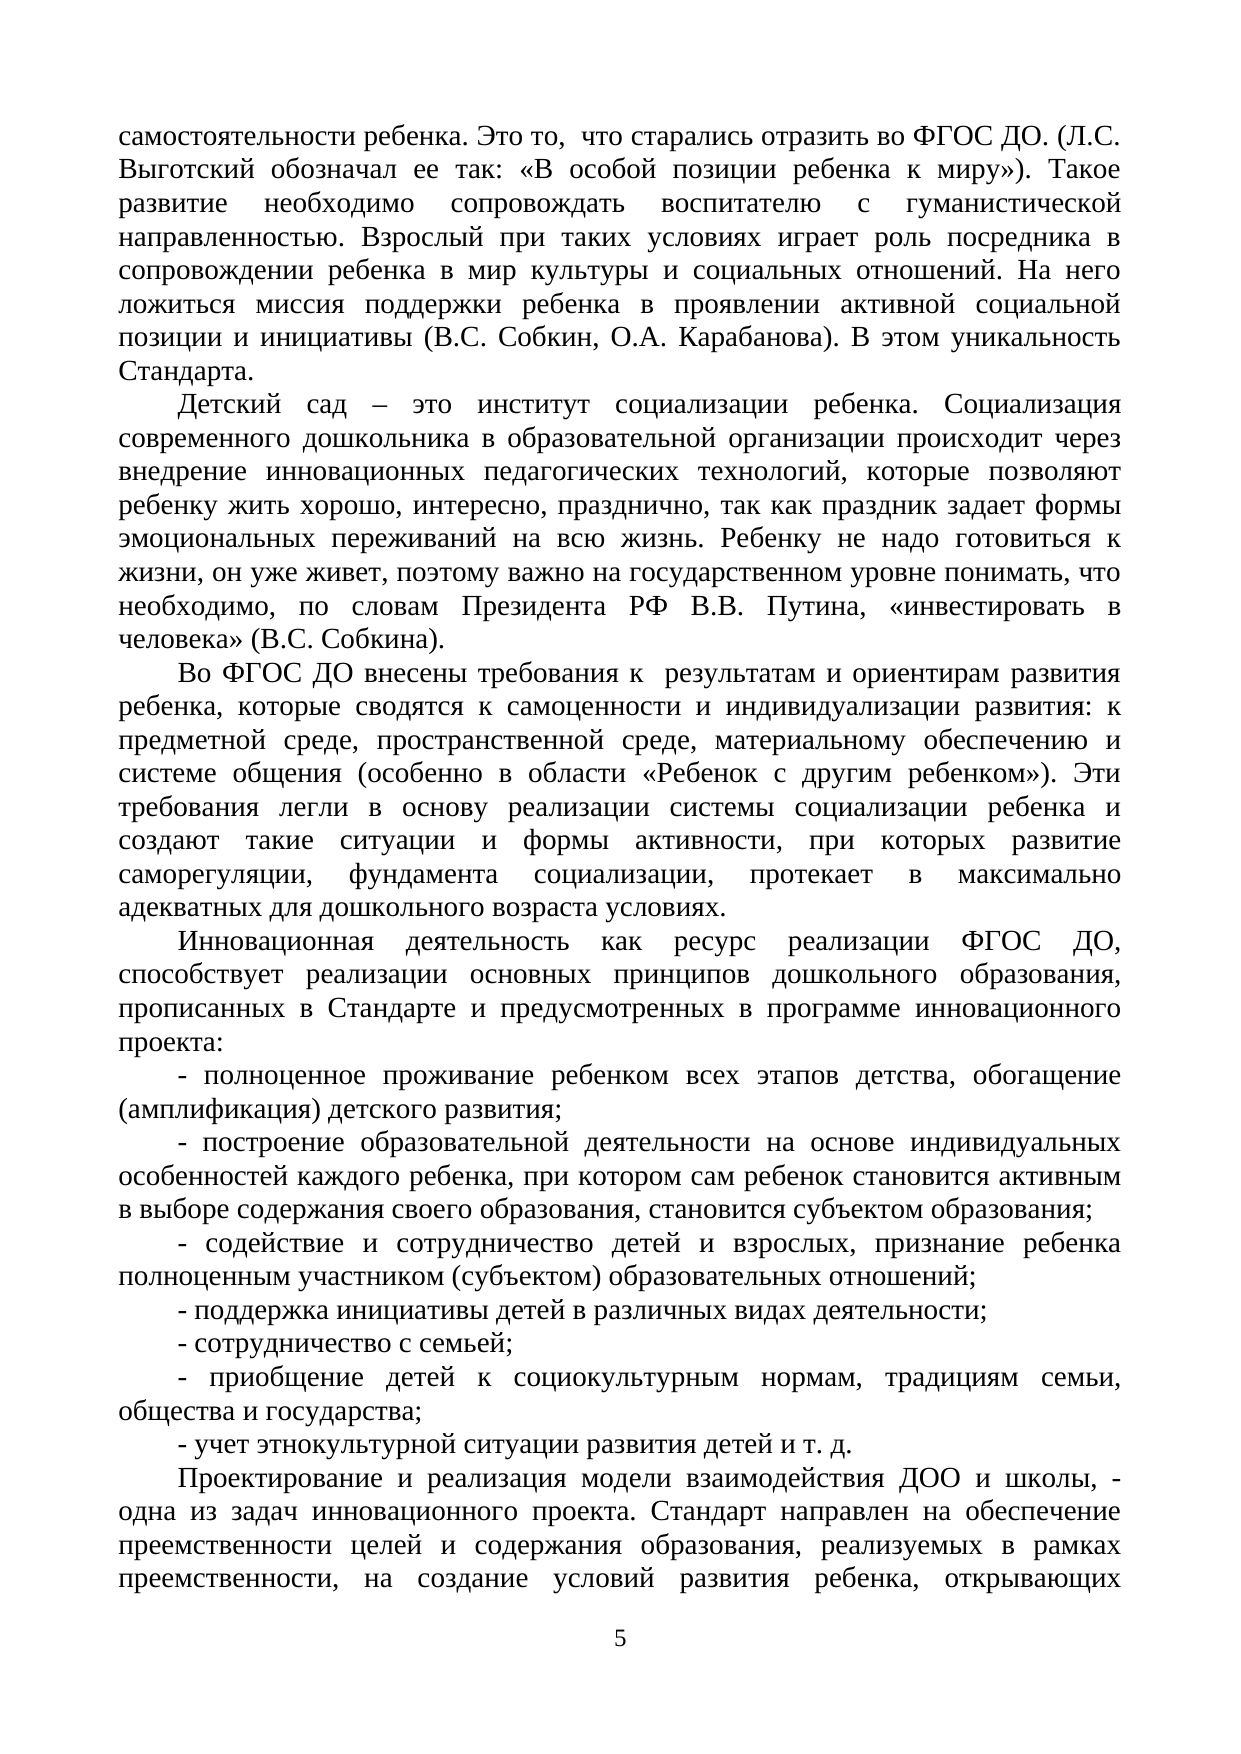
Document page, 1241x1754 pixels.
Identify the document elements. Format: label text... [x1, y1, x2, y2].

text Детский сад – это институт социализации ребенка. Социализация современного дошкольника в образовательной организации происходит через внедрение инновационных педагогических технологий, которые позволяют ребенку жить хорошо, интересно, празднично, так как праздник задает формы эмоциональных переживаний на всю жизнь. Ребенку не надо готовиться к жизни, он уже живет, поэтому важно на государственном уровне понимать, что необходимо, по словам Президента РФ В.В. Путина, «инвестировать в человека» (В.С. Собкина). [118, 386, 1122, 655]
text Инновационная деятельность как ресурс реализации ФГОС ДО, способствует реализации основных принципов дошкольного образования, прописанных в Стандарте и предусмотренных в программе инновационного проекта: [118, 923, 1122, 1057]
text - полноценное проживание ребенком всех этапов детства, обогащение (амплификация) детского развития; [118, 1057, 1122, 1124]
text Во ФГОС ДО внесены требования к результатам и ориентирам развития ребенка, которые сводятся к самоценности и индивидуализации развития: к предметной среде, пространственной среде, материальному обеспечению и системе общения (особенно в области «Ребенок с другим ребенком»). Эти требования легли в основу реализации системы социализации ребенка и создают такие ситуации и формы активности, при которых развитие саморегуляции, фундамента социализации, протекает в максимально адекватных для дошкольного возраста условиях. [118, 655, 1122, 923]
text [118, 1460, 1122, 1594]
text - учет этнокультурной ситуации развития детей и т. д. [118, 1426, 1122, 1460]
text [118, 118, 1122, 386]
text - построение образовательной деятельности на основе индивидуальных особенностей каждого ребенка, при котором сам ребенок становится активным в выборе содержания своего образования, становится субъектом образования; [118, 1124, 1122, 1225]
text - поддержка инициативы детей в различных видах деятельности; [118, 1292, 1122, 1326]
text - сотрудничество с семьей; [118, 1326, 1122, 1359]
text - приобщение детей к социокультурным нормам, традициям семьи, общества и государства; [118, 1359, 1122, 1426]
text - содействие и сотрудничество детей и взрослых, признание ребенка полноценным участником (субъектом) образовательных отношений; [118, 1225, 1122, 1292]
